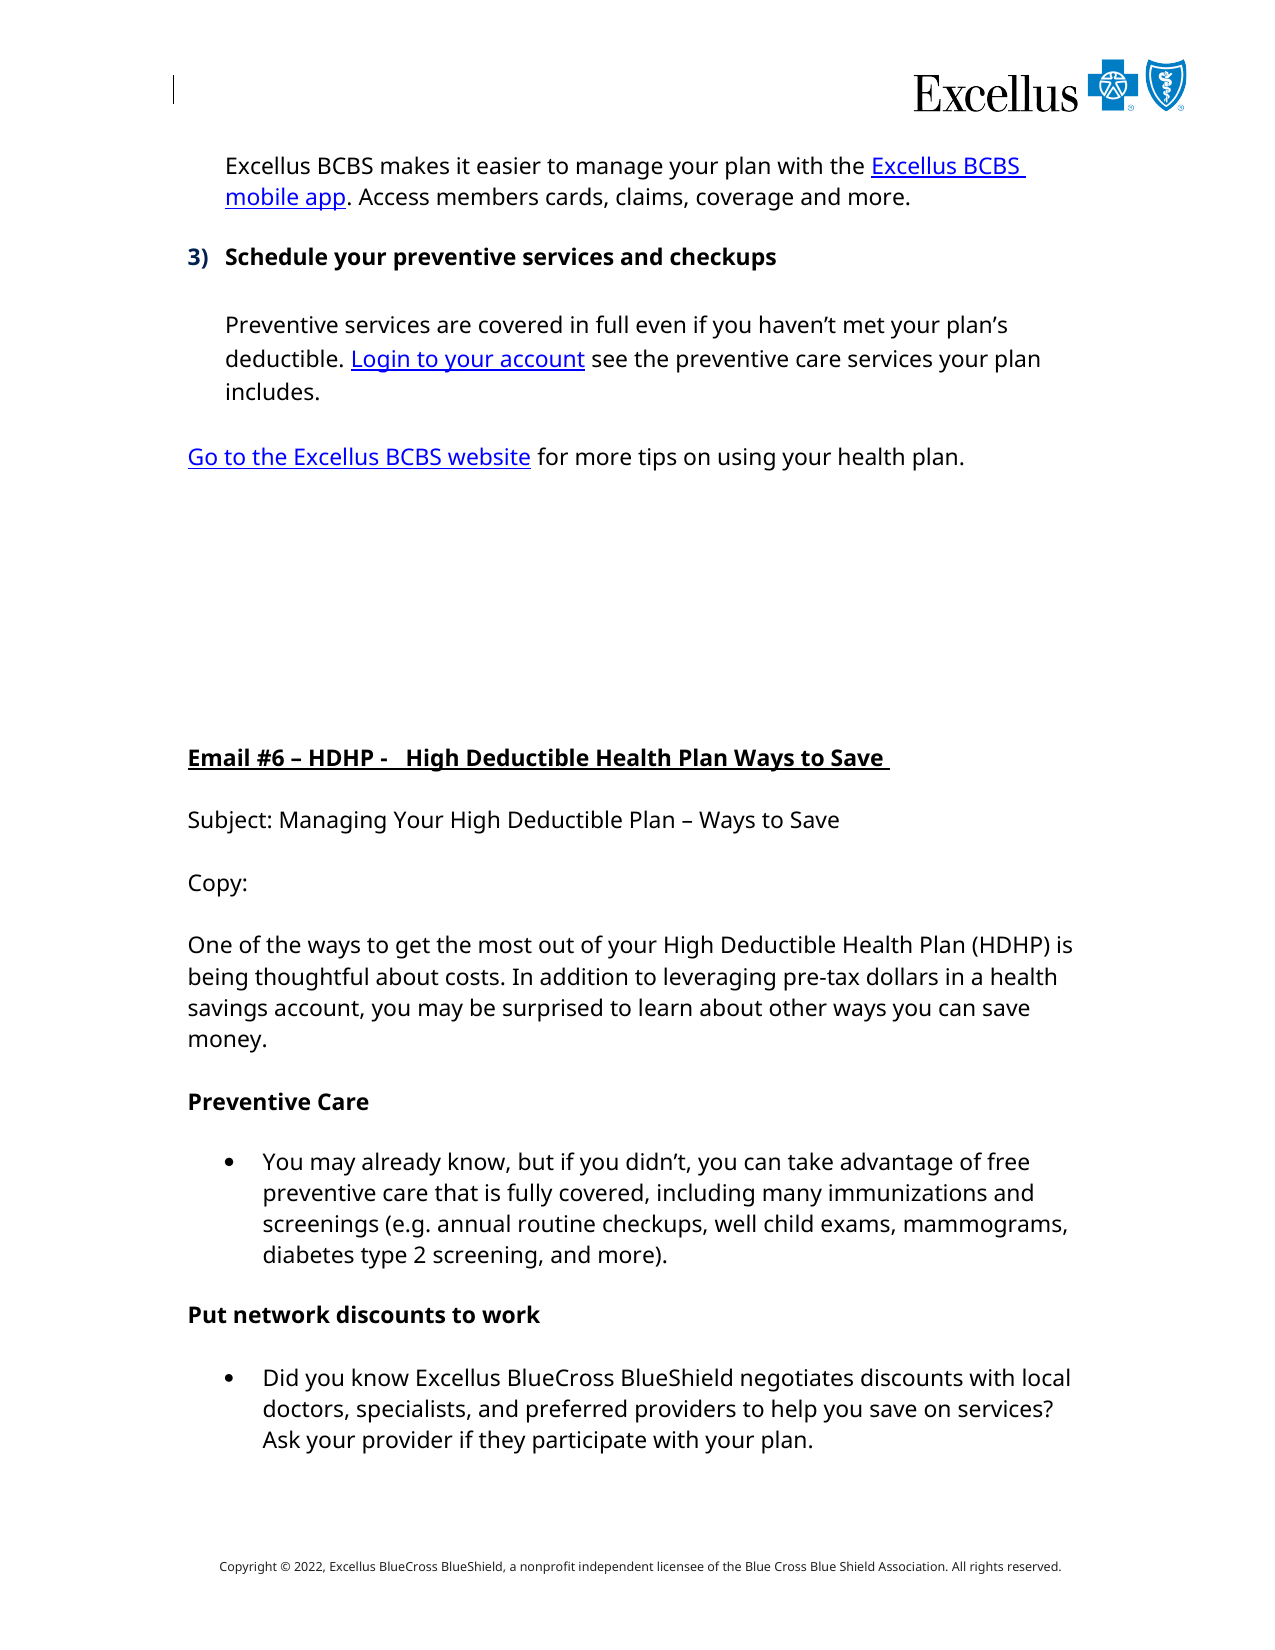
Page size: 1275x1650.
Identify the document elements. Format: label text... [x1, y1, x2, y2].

text Preventive Care [187, 1085, 1087, 1145]
text One of the ways to get the most out of your High Deductible Health Plan (HDHP) is being thoughtful about costs. In addition to leveraging pre-tax dollars in a health savings account, you may be surprised to learn about other ways you can save money. [187, 929, 1087, 1054]
list Did you know Excellus BlueCross BlueShield negotiates discounts with local doctors, specialists, and preferred providers to help you save on services? Ask your provider if they participate with your plan. [225, 1362, 1087, 1484]
picture [913, 59, 1187, 112]
text Go to the Excellus BCBS website for more tips on using your health plan. [187, 441, 1087, 472]
text Put network discounts to work [187, 1299, 1087, 1330]
text Subject: Managing Your High Deductible Plan – Ways to Save [187, 804, 1087, 835]
list You may already know, but if you didn’t, you can take advantage of free preventive care that is fully covered, including many immunizations and screenings (e.g. annual routine checkups, well child exams, mammograms, diabetes type 2 screening, and more). [225, 1145, 1087, 1299]
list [187, 150, 1087, 212]
list Schedule your preventive services and checkups Preventive services are covered in full even if you haven’t met your plan’s deductible. Login to your account see the preventive care services your plan includes. [187, 241, 1087, 407]
text Copy: [187, 867, 1087, 898]
text Email #6 – HDHP - High Deductible Health Plan Ways to Save [187, 710, 1087, 773]
